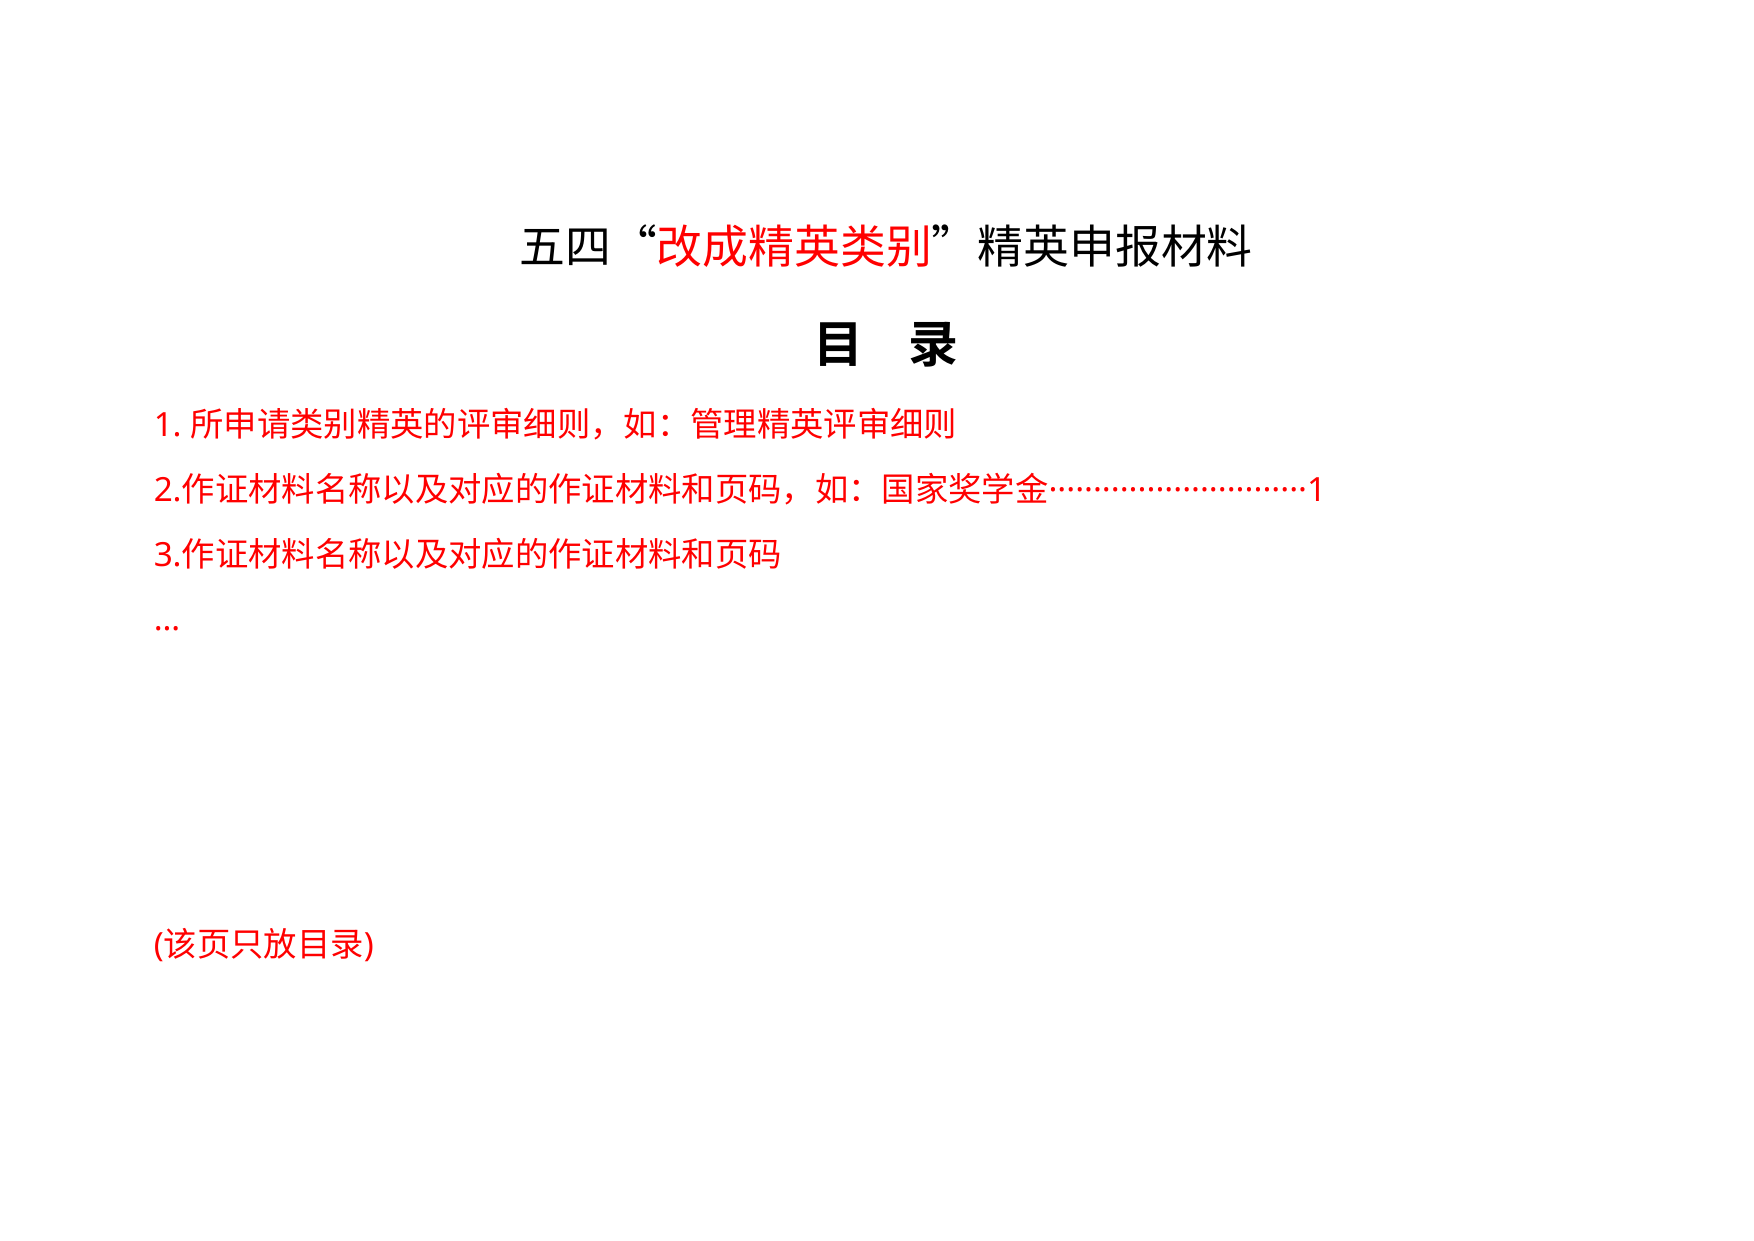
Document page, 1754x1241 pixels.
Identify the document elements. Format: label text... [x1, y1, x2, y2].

text 五四“改成精英类别”精英申报材料 [153, 194, 1618, 292]
text 3.作证材料名称以及对应的作证材料和页码 [153, 519, 1618, 584]
text … [153, 584, 1618, 649]
text (该页只放目录) [153, 909, 1618, 974]
text 目 录 [153, 292, 1618, 389]
text 2.作证材料名称以及对应的作证材料和页码，如：国家奖学金·····························1 [153, 454, 1618, 519]
text 1. 所申请类别精英的评审细则，如：管理精英评审细则 [153, 389, 1618, 454]
